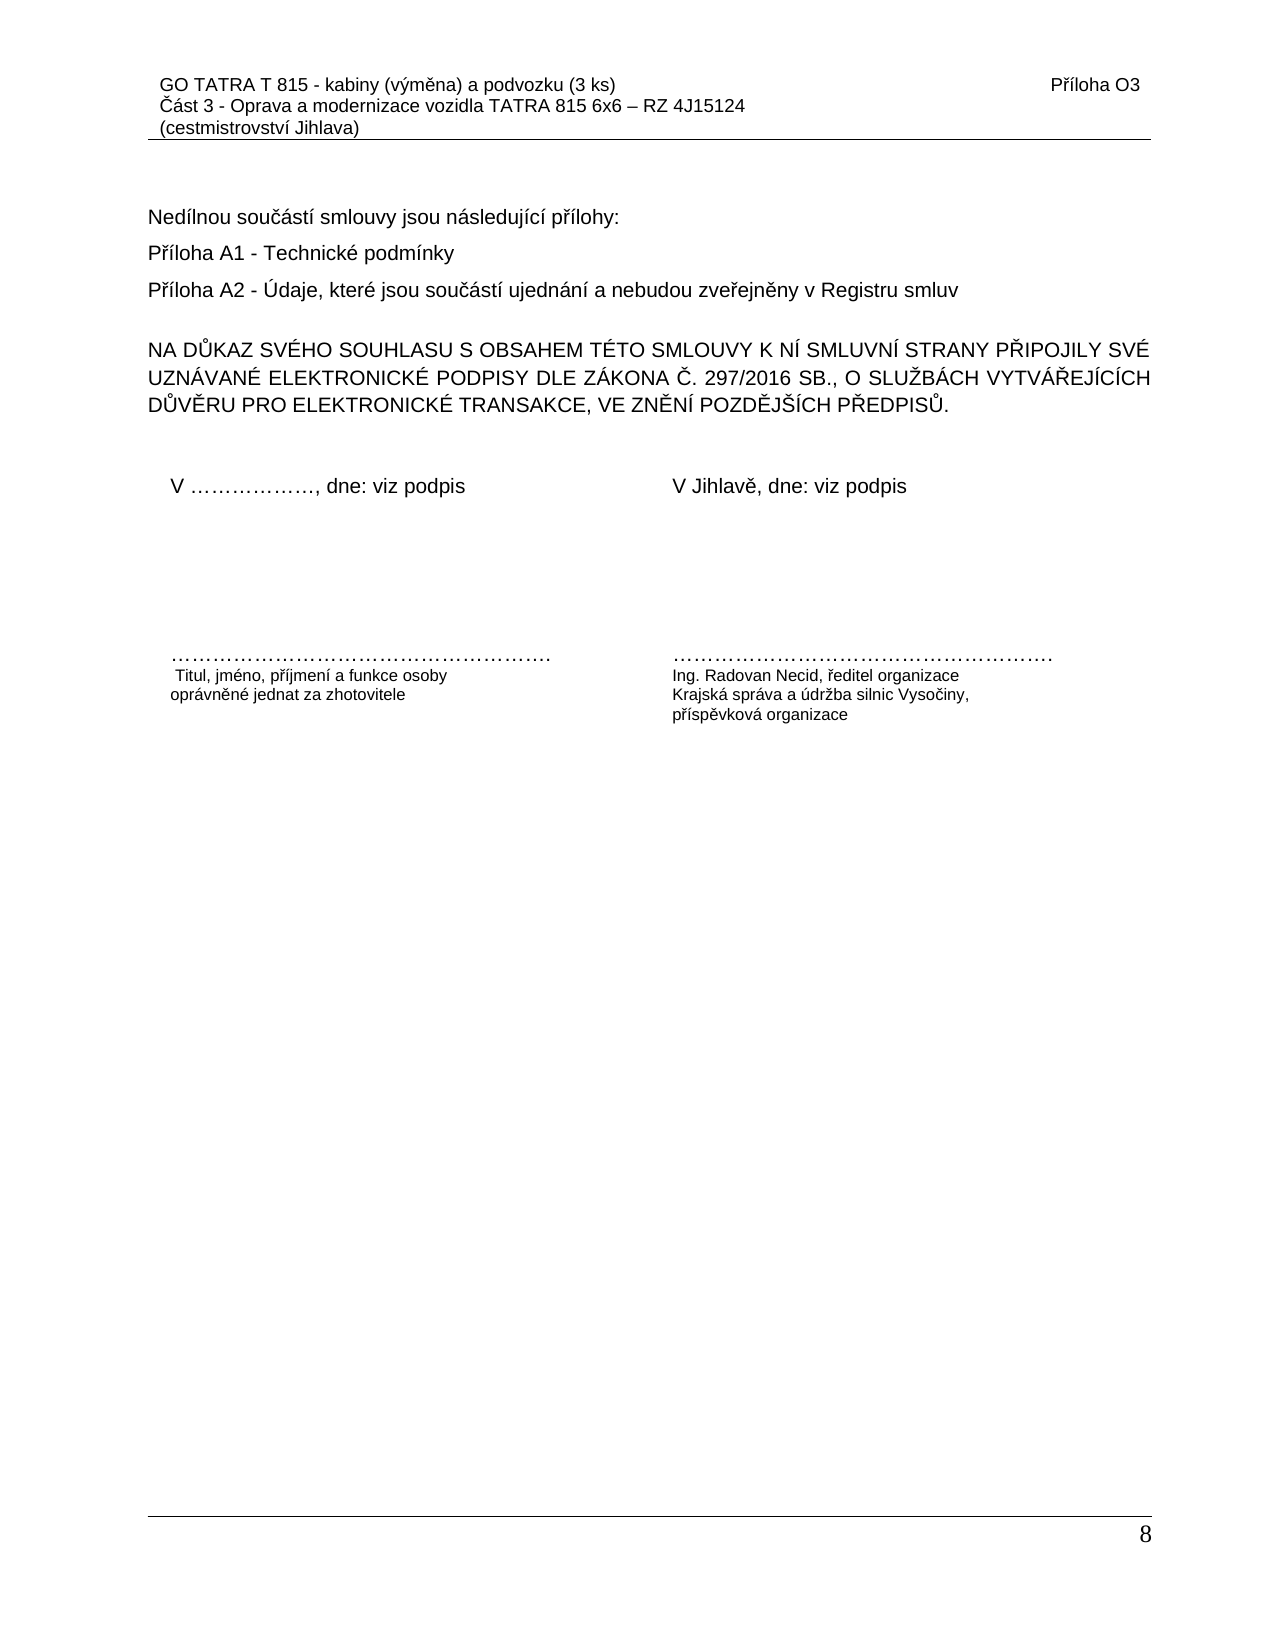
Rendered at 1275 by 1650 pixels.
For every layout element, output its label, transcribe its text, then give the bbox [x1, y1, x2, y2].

table_cell ………………………………………………. Titul, jméno, příjmení a funkce osoby oprávněné jednat za zhotovitele [159, 522, 661, 723]
table_header V Jihlavě, dne: viz podpis [661, 474, 1104, 522]
text Nedílnou součástí smlouvy jsou následující přílohy: [148, 205, 1155, 229]
text Příloha A2 - Údaje, které jsou součástí ujednání a nebudou zveřejněny v Registru smluv [148, 278, 1155, 302]
table_cell ………………………………………………. Ing. Radovan Necid, ředitel organizace Krajská správa a údržba silnic Vysočiny, příspěvková organizace [661, 522, 1104, 723]
text NA DŮKAZ SVÉHO SOUHLASU S OBSAHEM TÉTO smlouvy K NÍ SMLUVNÍ STRANY PŘIPOJILY SVÉ UZNÁVANÉ ELEKTRONICKÉ PODPISY DLE ZÁKONA Č. 297/2016 SB., O SLUŽBÁCH VYTVÁŘEJÍCÍCH DŮVĚRU PRO ELEKTRONICKÉ TRANSAKCE, VE ZNĚNÍ POZDĚJŠÍCH PŘEDPISŮ. [148, 338, 1152, 417]
text Příloha A1 - Technické podmínky [148, 241, 1155, 265]
table_header V ………………, dne: viz podpis [159, 474, 661, 522]
